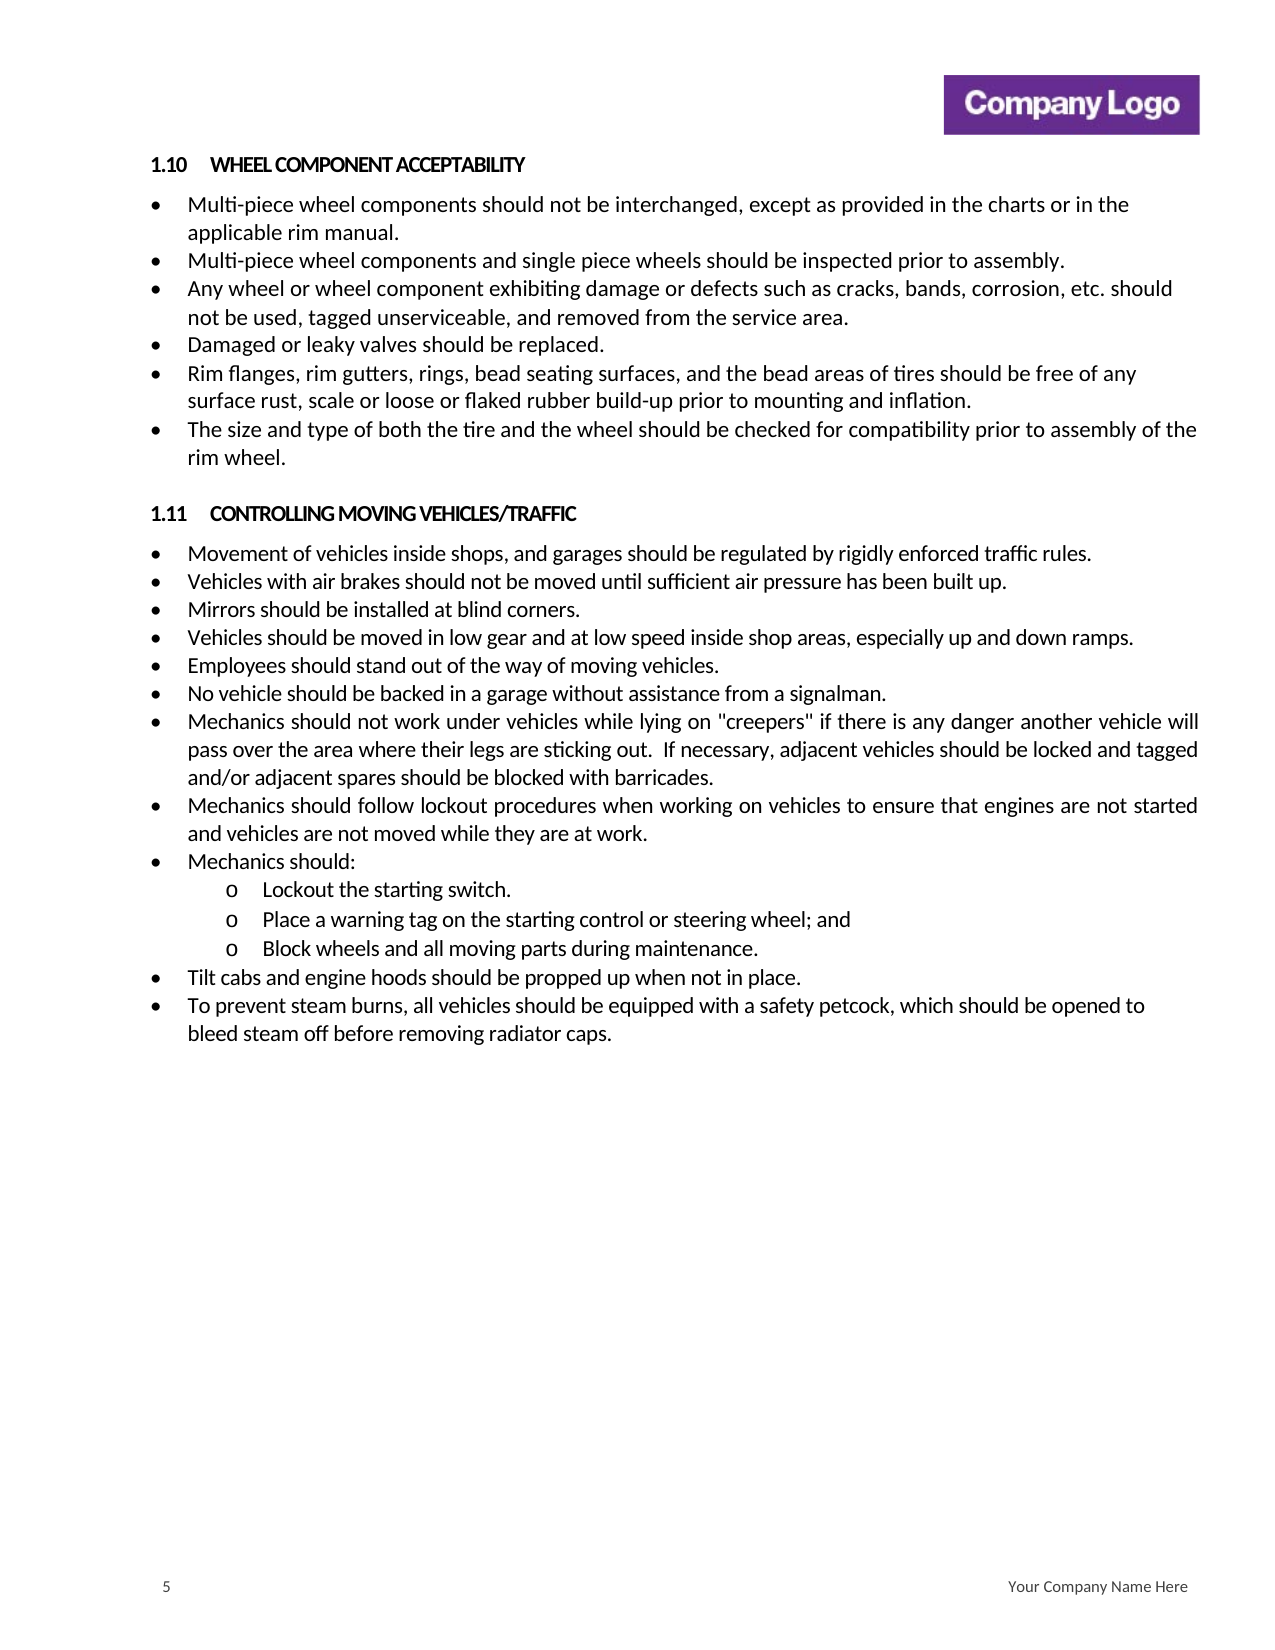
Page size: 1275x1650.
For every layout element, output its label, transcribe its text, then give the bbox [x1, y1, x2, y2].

list No vehicle should be backed in a garage without assistance from a signalman. [150, 679, 1200, 707]
list Lockout the starting switch. [225, 876, 1200, 905]
list Tilt cabs and engine hoods should be propped up when not in place. [150, 963, 1200, 991]
list Multi-piece wheel components should not be interchanged, except as provided in the charts or in the applicable rim manual. [150, 191, 1200, 247]
list Multi-piece wheel components and single piece wheels should be inspected prior to assembly. [150, 247, 1200, 274]
list Mechanics should: [150, 847, 1200, 876]
list Damaged or leaky valves should be replaced. [150, 331, 1200, 359]
list To prevent steam burns, all vehicles should be equipped with a safety petcock, which should be opened to bleed steam off before removing radiator caps. [150, 991, 1200, 1047]
list Mirrors should be installed at blind corners. [150, 595, 1200, 623]
subtitle CONTROLLING MOVING VEHICLES/TRAFFIC [150, 499, 1200, 527]
list Place a warning tag on the starting control or steering wheel; and [225, 905, 1200, 934]
list Employees should stand out of the way of moving vehicles. [150, 651, 1200, 679]
subtitle WHEEL COMPONENT ACCEPTABILITY [150, 150, 1200, 178]
list Mechanics should not work under vehicles while lying on "creepers" if there is any danger another vehicle will pass over the area where their legs are sticking out. If necessary, adjacent vehicles should be locked and tagged and/or adjacent spares should be blocked with barricades. [150, 707, 1200, 791]
list Vehicles with air brakes should not be moved until sufficient air pressure has been built up. [150, 567, 1200, 595]
picture [943, 75, 1200, 135]
list Rim flanges, rim gutters, rings, bead seating surfaces, and the bead areas of tires should be free of any surface rust, scale or loose or flaked rubber build-up prior to mounting and inflation. [150, 359, 1200, 415]
list Block wheels and all moving parts during maintenance. [225, 934, 1200, 963]
list Mechanics should follow lockout procedures when working on vehicles to ensure that engines are not started and vehicles are not moved while they are at work. [150, 791, 1200, 847]
list The size and type of both the tire and the wheel should be checked for compatibility prior to assembly of the rim wheel. [150, 415, 1200, 471]
list Movement of vehicles inside shops, and garages should be regulated by rigidly enforced traffic rules. [150, 539, 1200, 567]
list Vehicles should be moved in low gear and at low speed inside shop areas, especially up and down ramps. [150, 623, 1200, 651]
list Any wheel or wheel component exhibiting damage or defects such as cracks, bands, corrosion, etc. should not be used, tagged unserviceable, and removed from the service area. [150, 274, 1200, 331]
